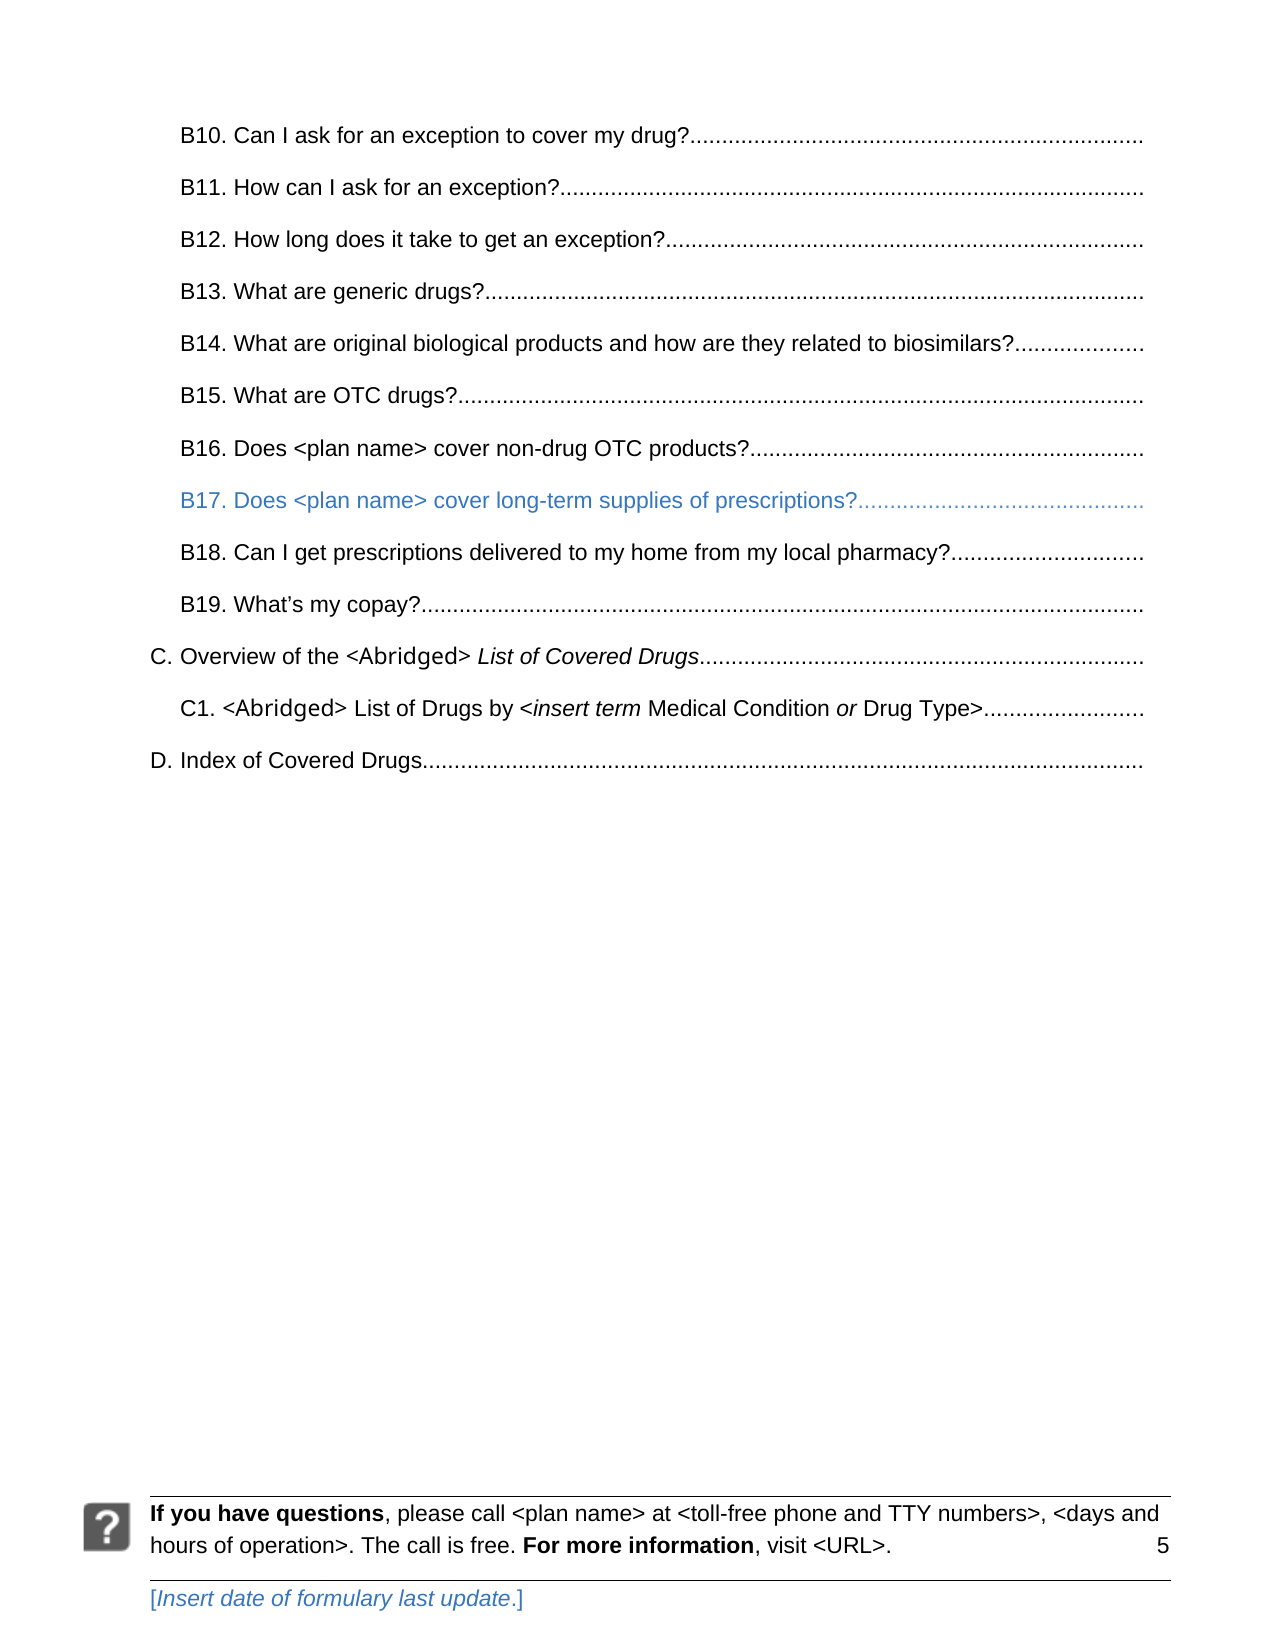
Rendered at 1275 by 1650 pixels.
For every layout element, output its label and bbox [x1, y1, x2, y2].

picture [83, 1502, 132, 1553]
